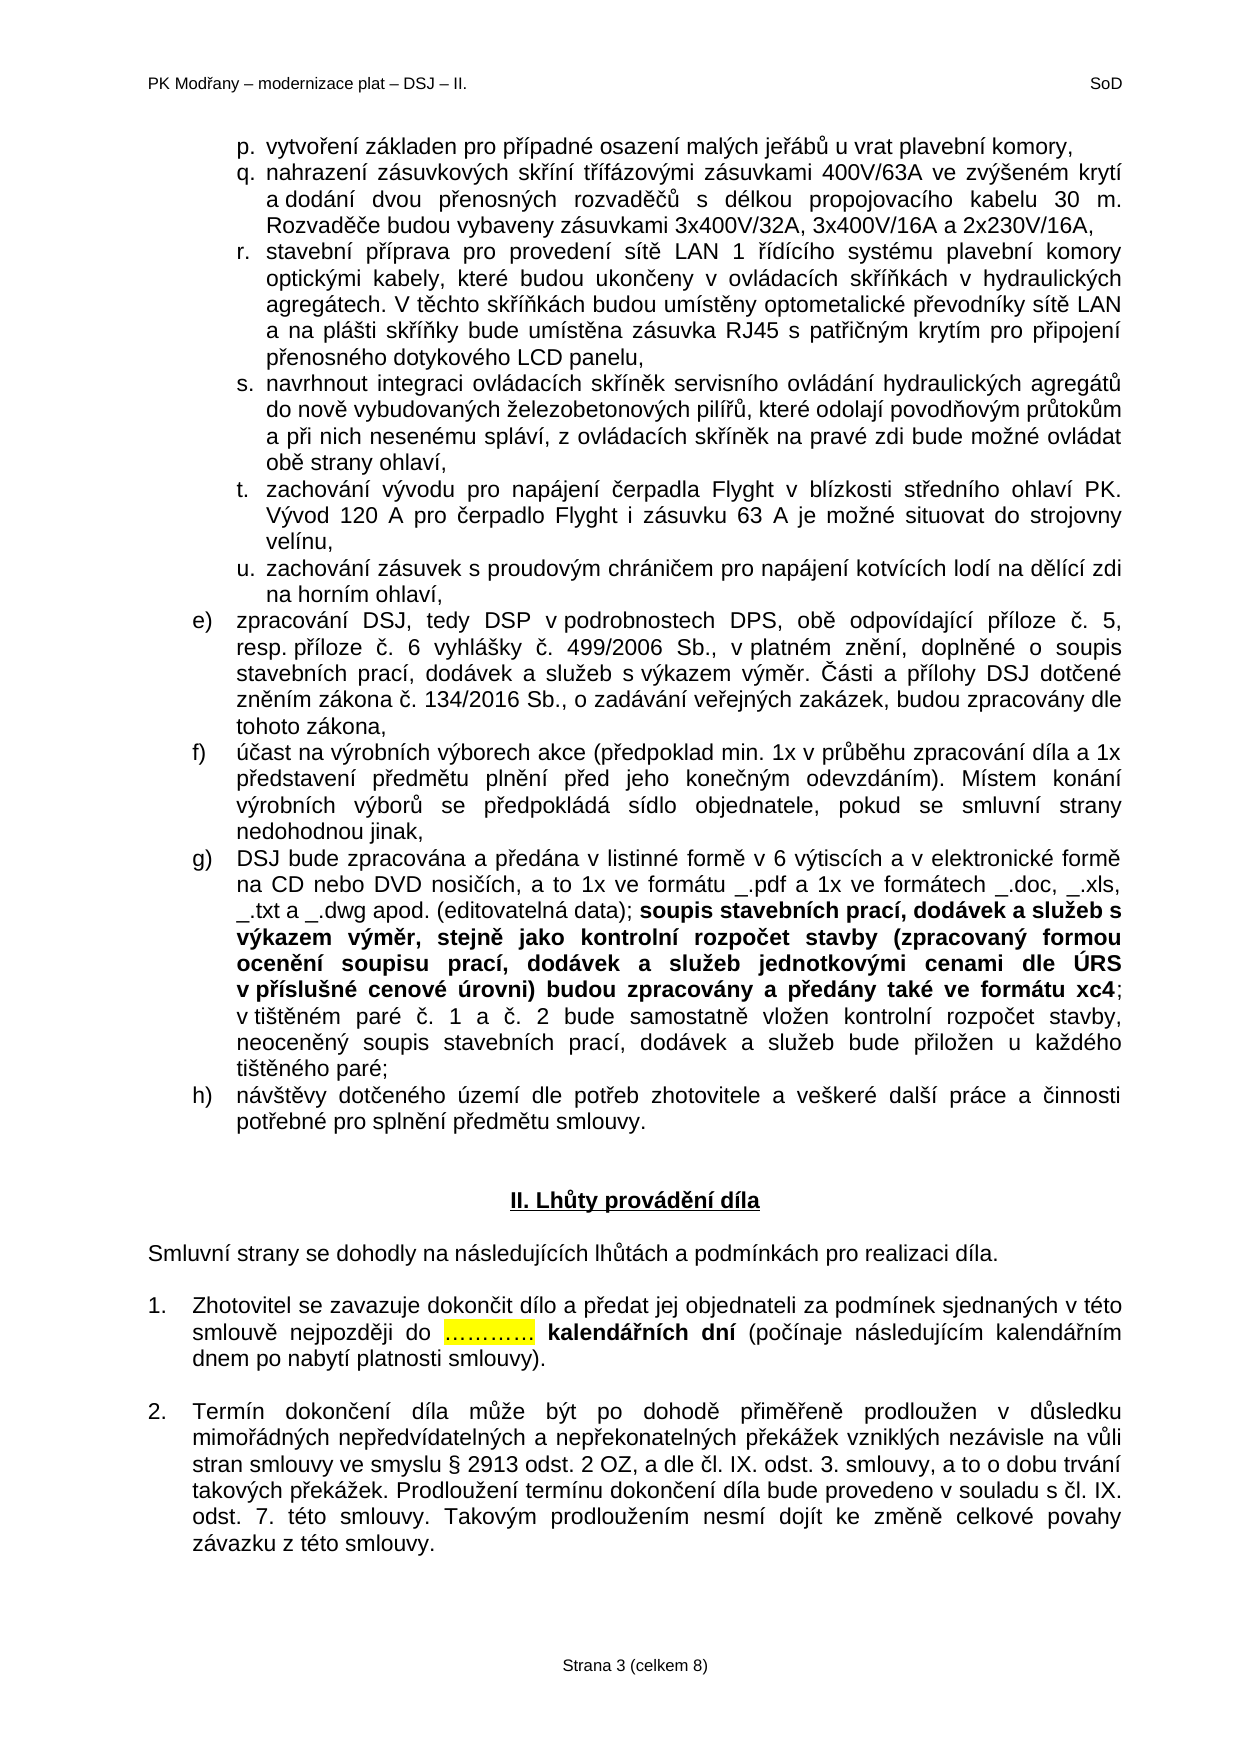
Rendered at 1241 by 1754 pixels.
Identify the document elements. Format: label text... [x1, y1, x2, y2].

text Termín dokončení díla může být po dohodě přiměřeně prodloužen v důsledku mimořádných nepředvídatelných a nepřekonatelných překážek vzniklých nezávisle na vůli stran smlouvy ve smyslu § 2913 odst. , a dle čl. IX. odst. 3. smlouvy, a to o dobu trvání takových překážek. Prodloužení termínu dokončení díla bude provedeno v souladu s čl. IX. odst. 7. této smlouvy. Takovým prodloužením nesmí dojít ke změně celkové povahy závazku z této smlouvy. [148, 1398, 1122, 1556]
list DSJ bude zpracována a předána v listinné formě v 6 výtiscích a v elektronické formě na CD nebo DVD nosičích, a to 1x ve formátu _.pdf a 1x ve formátech _.doc, _.xls, _.txt a _.dwg apod. (editovatelná data); soupis stavebních prací, dodávek a služeb s výkazem výměr, stejně jako kontrolní rozpočet stavby (zpracovaný formou ocenění soupisu prací, dodávek a služeb jednotkovými cenami dle ÚRS v příslušné cenové úrovni) budou zpracovány a předány také ve formátu xc4; v tištěném paré č. 1 a č. 2 bude samostatně vložen kontrolní rozpočet stavby, neoceněný soupis stavebních prací, dodávek a služeb bude přiložen u každého tištěného paré; [192, 844, 1122, 1082]
list zpracování DSJ, tedy DSP v podrobnostech DPS, obě odpovídající příloze č. 5, resp. příloze č. 6 vyhlášky č. 499/2006 Sb., v platném znění, doplněné o soupis stavebních prací, dodávek a služeb s výkazem výměr. Části a přílohy DSJ dotčené zněním zákona č. 134/2016 Sb., o zadávání veřejných zakázek, budou zpracovány dle tohoto zákona, [192, 607, 1122, 739]
list návštěvy dotčeného území dle potřeb zhotovitele a veškeré další práce a činnosti potřebné pro splnění předmětu smlouvy. [192, 1082, 1122, 1134]
list zachování vývodu pro napájení čerpadla Flyght v blízkosti středního ohlaví PK. Vývod 120 A pro čerpadlo Flyght i zásuvku 63 A je možné situovat do strojovny velínu, [236, 476, 1122, 554]
list Zhotovitel se zavazuje dokončit dílo a předat jej objednateli za podmínek sjednaných v této smlouvě nejpozději do ………… kalendářních dní (počínaje následujícím kalendářním dnem po nabytí platnosti smlouvy). [148, 1292, 1122, 1372]
list zachování zásuvek s proudovým chráničem pro napájení kotvících lodí na dělící zdi na horním ohlaví, [236, 554, 1122, 607]
list stavební příprava pro provedení sítě LAN 1 řídícího systému plavební komory optickými kabely, které budou ukončeny v ovládacích skříňkách v hydraulických agregátech. V těchto skříňkách budou umístěny optometalické převodníky sítě LAN a na plášti skříňky bude umístěna zásuvka RJ45 s patřičným krytím pro připojení přenosného dotykového LCD panelu, [236, 238, 1122, 370]
list nahrazení zásuvkových skříní třífázovými zásuvkami 400V/63A ve zvýšeném krytí a dodání dvou přenosných rozvaděčů s délkou propojovacího kabelu 30 m. Rozvaděče budou vybaveny zásuvkami 3x400V/32A, 3x400V/16A a 2x230V/16A, [236, 159, 1122, 238]
list vytvoření základen pro případné osazení malých jeřábů u vrat plavební komory, [236, 133, 1122, 159]
text Smluvní strany se dohodly na následujících lhůtách a podmínkách pro realizaci díla. [148, 1240, 1122, 1266]
list účast na výrobních výborech akce (předpoklad min. 1x v průběhu zpracování díla a 1x představení předmětu plnění před jeho konečným odevzdáním). Místem konání výrobních výborů se předpokládá sídlo objednatele, pokud se smluvní strany nedohodnou jinak, [192, 739, 1122, 844]
subtitle II. Lhůty provádění díla [148, 1187, 1122, 1213]
list navrhnout integraci ovládacích skříněk servisního ovládání hydraulických agregátů do nově vybudovaných železobetonových pilířů, které odolají povodňovým průtokům a při nich nesenému spláví, z ovládacích skříněk na pravé zdi bude možné ovládat obě strany ohlaví, [236, 370, 1122, 476]
